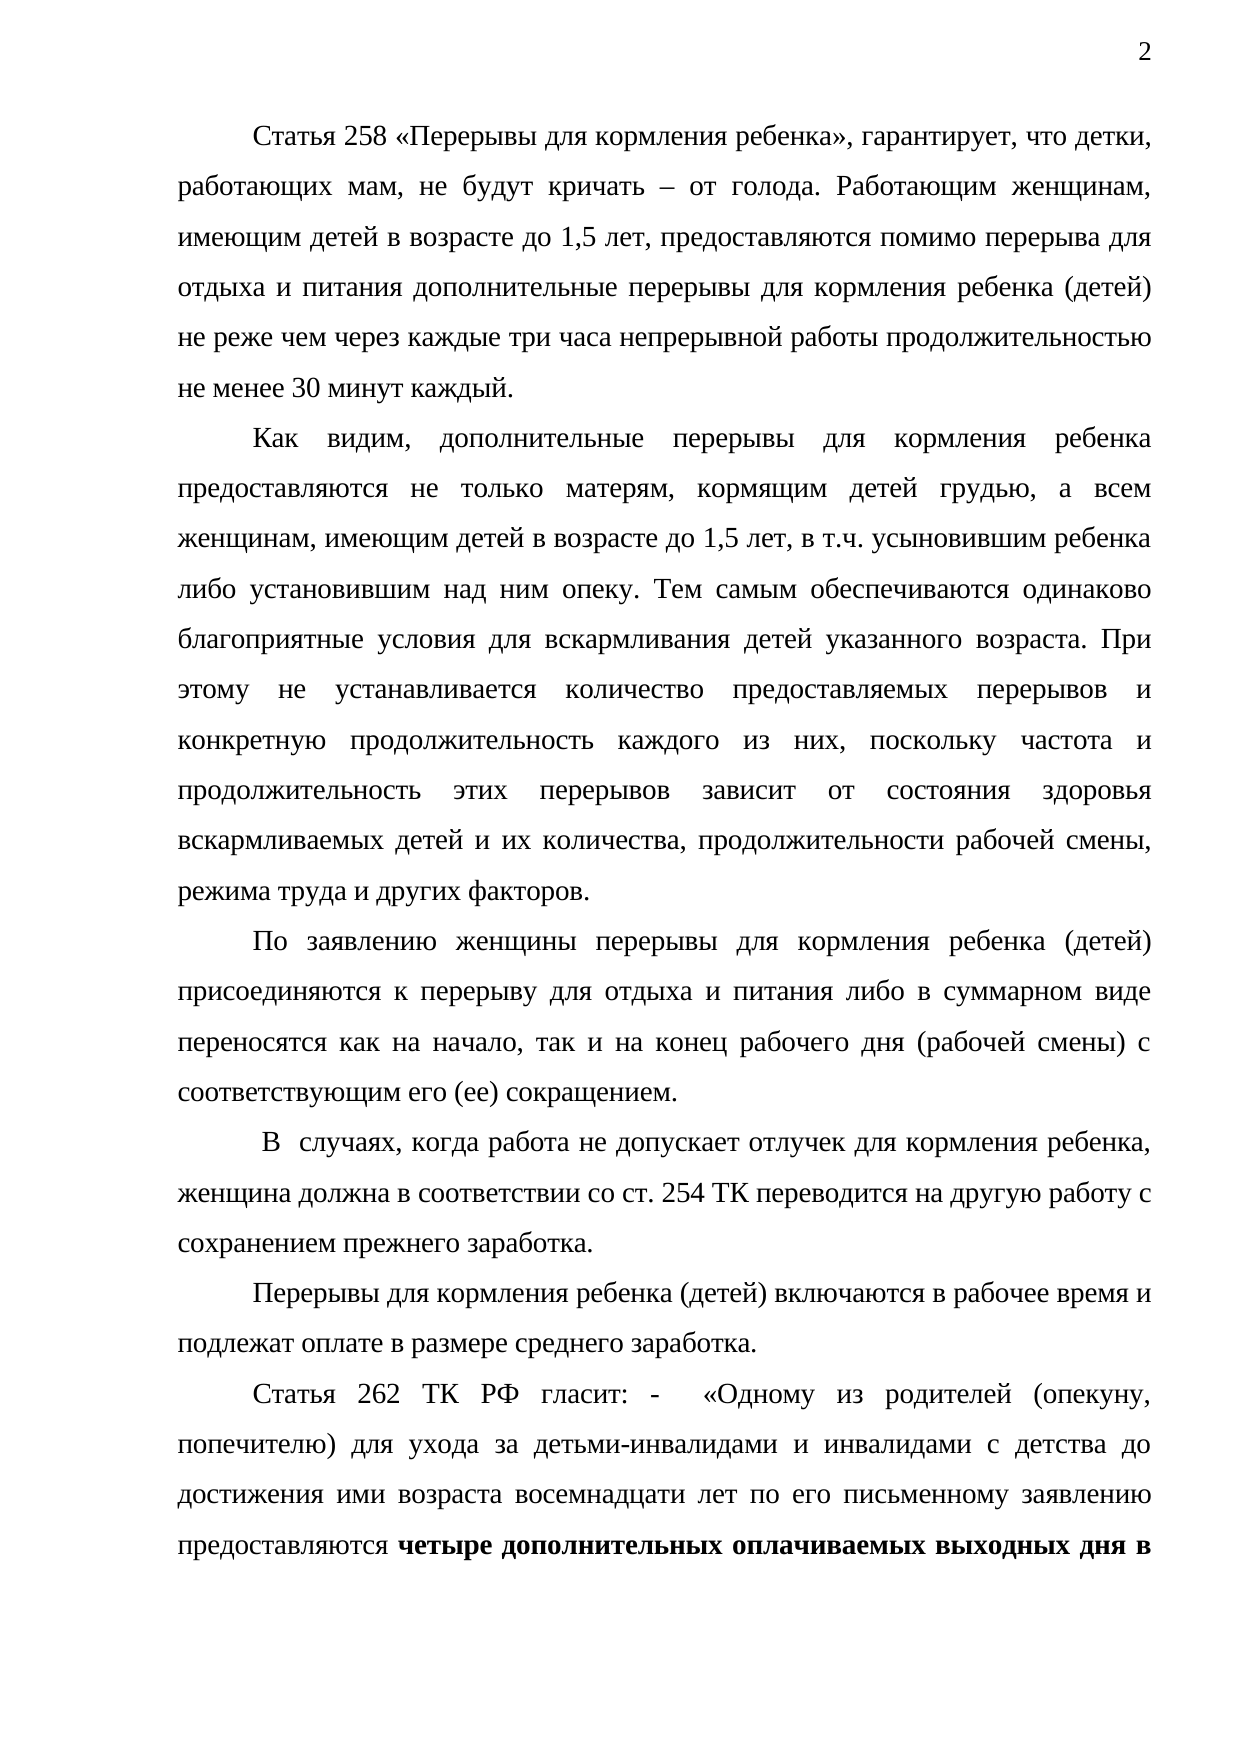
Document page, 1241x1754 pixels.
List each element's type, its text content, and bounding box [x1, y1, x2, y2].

text В случаях, когда работа не допускает отлучек для кормления ребенка, женщина должна в соответствии со ст. 254 ТК переводится на другую работу с сохранением прежнего заработка. [177, 1124, 1152, 1258]
text Статья 258 «Перерывы для кормления ребенка», гарантирует, что детки, работающих мам, не будут кричать – от голода. Работающим женщинам, имеющим детей в возрасте до 1,5 лет, предоставляются помимо перерыва для отдыха и питания дополнительные перерывы для кормления ребенка (детей) не реже чем через каждые три часа непрерывной работы продолжительностью не менее 30 минут каждый. [177, 118, 1152, 403]
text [177, 1376, 1152, 1560]
text По заявлению женщины перерывы для кормления ребенка (детей) присоединяются к перерыву для отдыха и питания либо в суммарном виде переносятся как на начало, так и на конец рабочего дня (рабочей смены) с соответствующим его (ее) сокращением. [177, 923, 1152, 1108]
text Как видим, дополнительные перерывы для кормления ребенка предоставляются не только матерям, кормящим детей грудью, а всем женщинам, имеющим детей в возрасте до 1,5 лет, в т.ч. усыновившим ребенка либо установившим над ним опеку. Тем самым обеспечиваются одинаково благоприятные условия для вскармливания детей указанного возраста. При этому не устанавливается количество предоставляемых перерывов и конкретную продолжительность каждого из них, поскольку частота и продолжительность этих перерывов зависит от состояния здоровья вскармливаемых детей и их количества, продолжительности рабочей смены, режима труда и других факторов. [177, 420, 1152, 906]
text Перерывы для кормления ребенка (детей) включаются в рабочее время и подлежат оплате в размере среднего заработка. [177, 1275, 1152, 1359]
